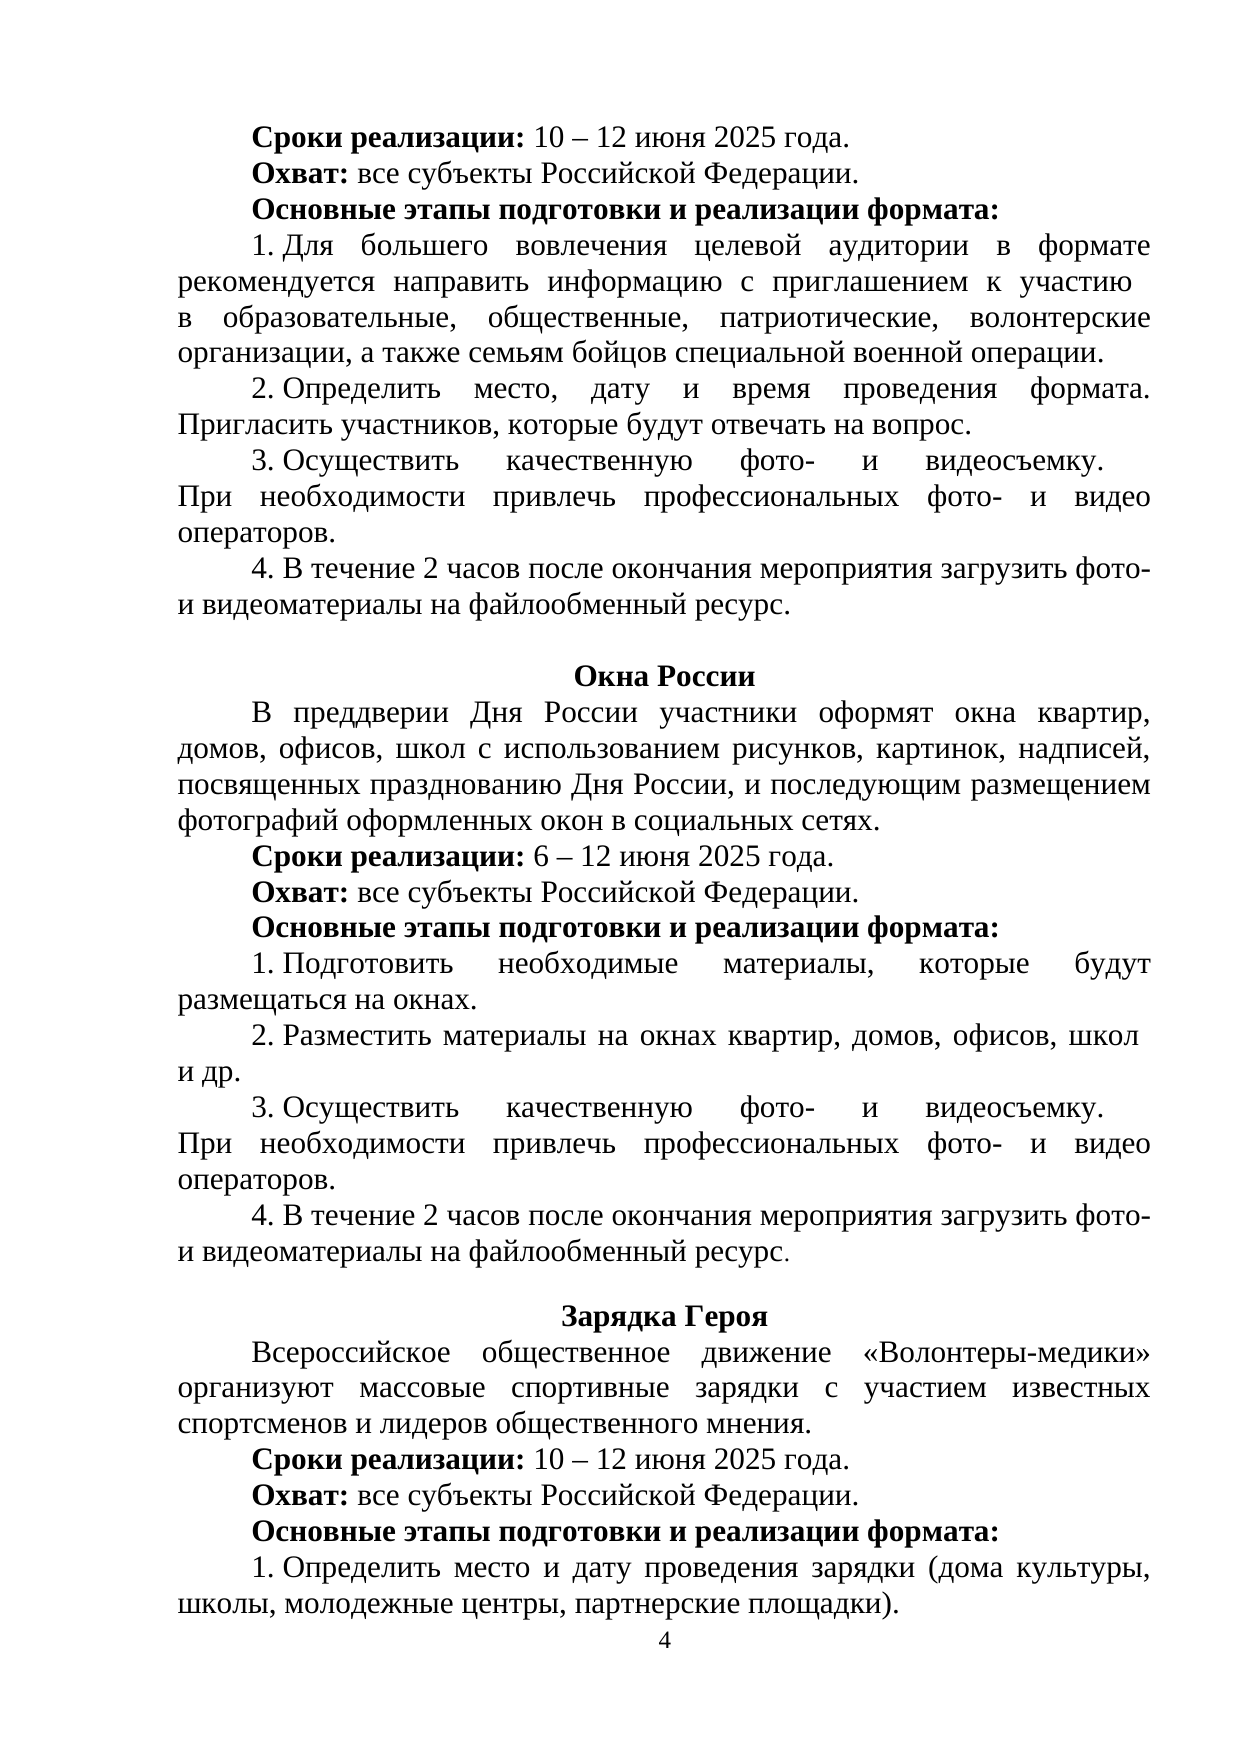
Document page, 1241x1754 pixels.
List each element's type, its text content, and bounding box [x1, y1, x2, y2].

subtitle Зарядка Героя [177, 1297, 1152, 1333]
text Основные этапы подготовки и реализации формата: [177, 190, 1152, 226]
text Сроки реализации: 6 – 12 июня 2025 года. [177, 837, 1152, 873]
text 2. Разместить материалы на окнах квартир, домов, офисов, школ и др. [177, 1017, 1152, 1088]
text Охват: все субъекты Российской Федерации. [177, 873, 1152, 909]
text 3. Осуществить качественную фото- и видеосъемку. При необходимости привлечь профессиональных фото- и видео операторов. [177, 1088, 1152, 1196]
text 1. Определить место и дату проведения зарядки (дома культуры, школы, молодежные центры, партнерские площадки). [177, 1548, 1152, 1620]
list Осуществить качественную фото- и видеосъемку. При необходимости привлечь профессиональных фото- и видео операторов. [177, 442, 1152, 549]
text 4. В течение 2 часов после окончания мероприятия загрузить фото- и видеоматериалы на файлообменный ресурс. [177, 1196, 1152, 1268]
subtitle Основные этапы подготовки и реализации формата: [177, 1512, 1152, 1548]
text Основные этапы подготовки и реализации формата: [177, 909, 1152, 945]
list Определить место, дату и время проведения формата. Пригласить участников, которые будут отвечать на вопрос. [177, 370, 1152, 442]
text Сроки реализации: 10 – 12 июня 2025 года. [177, 118, 1152, 154]
text Окна России [177, 657, 1152, 693]
list В течение 2 часов после окончания мероприятия загрузить фото- и видеоматериалы на файлообменный ресурс. [177, 549, 1152, 621]
subtitle Сроки реализации: 10 – 12 июня 2025 года. [177, 1441, 1152, 1477]
subtitle Всероссийское общественное движение «Волонтеры-медики» организуют массовые спортивные зарядки с участием известных спортсменов и лидеров общественного мнения. [177, 1333, 1152, 1441]
text В преддверии Дня России участники оформят окна квартир, домов, офисов, школ с использованием рисунков, картинок, надписей, посвященных празднованию Дня России, и последующим размещением фотографий оформленных окон в социальных сетях. [177, 693, 1152, 837]
text 1. Подготовить необходимые материалы, которые будут размещаться на окнах. [177, 945, 1152, 1017]
text Охват: все субъекты Российской Федерации. [177, 154, 1152, 190]
list Для большего вовлечения целевой аудитории в формате рекомендуется направить информацию с приглашением к участию в образовательные, общественные, патриотические, волонтерские организации, а также семьям бойцов специальной военной операции. [177, 226, 1152, 370]
subtitle Охват: все субъекты Российской Федерации. [177, 1477, 1152, 1512]
